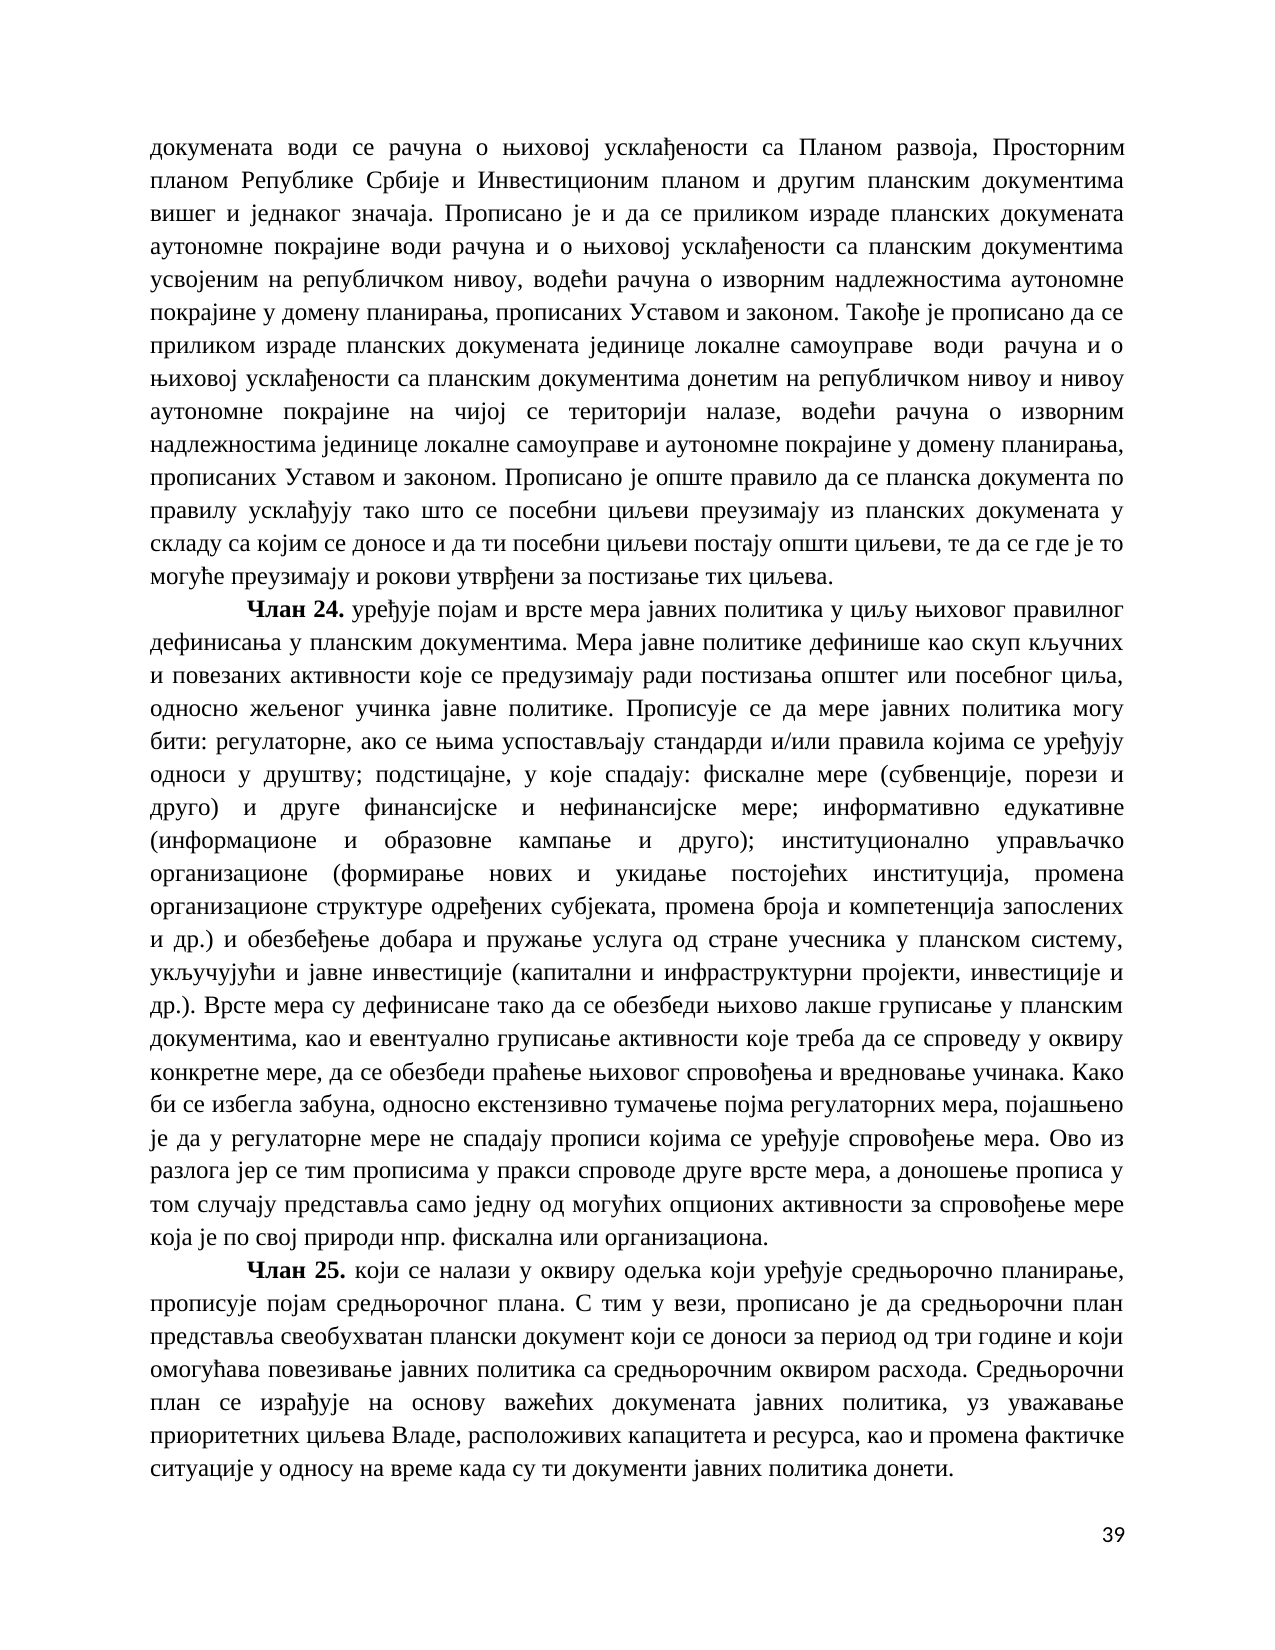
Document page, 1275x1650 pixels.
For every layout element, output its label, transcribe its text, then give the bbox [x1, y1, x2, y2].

text Члан 25. који се налази у оквиру одељка који уређује средњорочно планирање, прописује појам средњорочног плана. С тим у вези, прописано је да средњорочни план представља свеобухватан плански документ који се доноси за период од три године и који омогућава повезивање јавних политика са средњорочним оквиром расхода. Средњорочни план се израђује на основу важећих докумената јавних политика, уз уважавање приоритетних циљева Владе, расположивих капацитета и ресурса, као и промена фактичке ситуације у односу на време када су ти документи јавних политика донети. [150, 1255, 1125, 1482]
text Члан 24. уређује појам и врсте мера јавних политика у циљу њиховог правилног дефинисања у планским документима. Мера јавне политике дефинише као скуп кључних и повезаних активности које се предузимају ради постизања општег или посебног циља, односно жељеног учинка јавне политике. Прописује се да мере јавних политика могу бити: регулаторне, ако се њима успостављају стандарди и/или правила којима се уређују односи у друштву; подстицајне, у које спадају: фискалне мере (субвенције, порези и друго) и друге финансијске и нефинансијске мере; информативно едукативне (информационе и образовне кампање и друго); институционално управљачко организационе (формирање нових и укидање постојећих институција, промена организационе структуре одређених субјеката, промена броја и компетенција запослених и др.) и oбезбеђење добара и пружање услуга од стране учесника у планском систему, укључујући и јавне инвестиције (капитални и инфраструктурни пројекти, инвестиције и др.). Врсте мера су дефинисане тако да се обезбеди њихово лакше груписање у планским документима, као и евентуално груписање активности које треба да се спроведу у оквиру конкретне мере, да се обезбеди праћење њиховог спровођења и вредновање учинака. Како би се избегла забуна, односно екстензивно тумачење појма регулаторних мера, појашњено је да у регулаторне мере не спадају прописи којима се уређује спровођење мера. Ово из разлога јер се тим прописима у пракси спроводе друге врсте мера, а доношење прописа у том случају представља само једну од могућих опционих активности за спровођење мере која је по свој природи нпр. фискална или организациона. [150, 594, 1125, 1250]
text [150, 132, 1125, 590]
